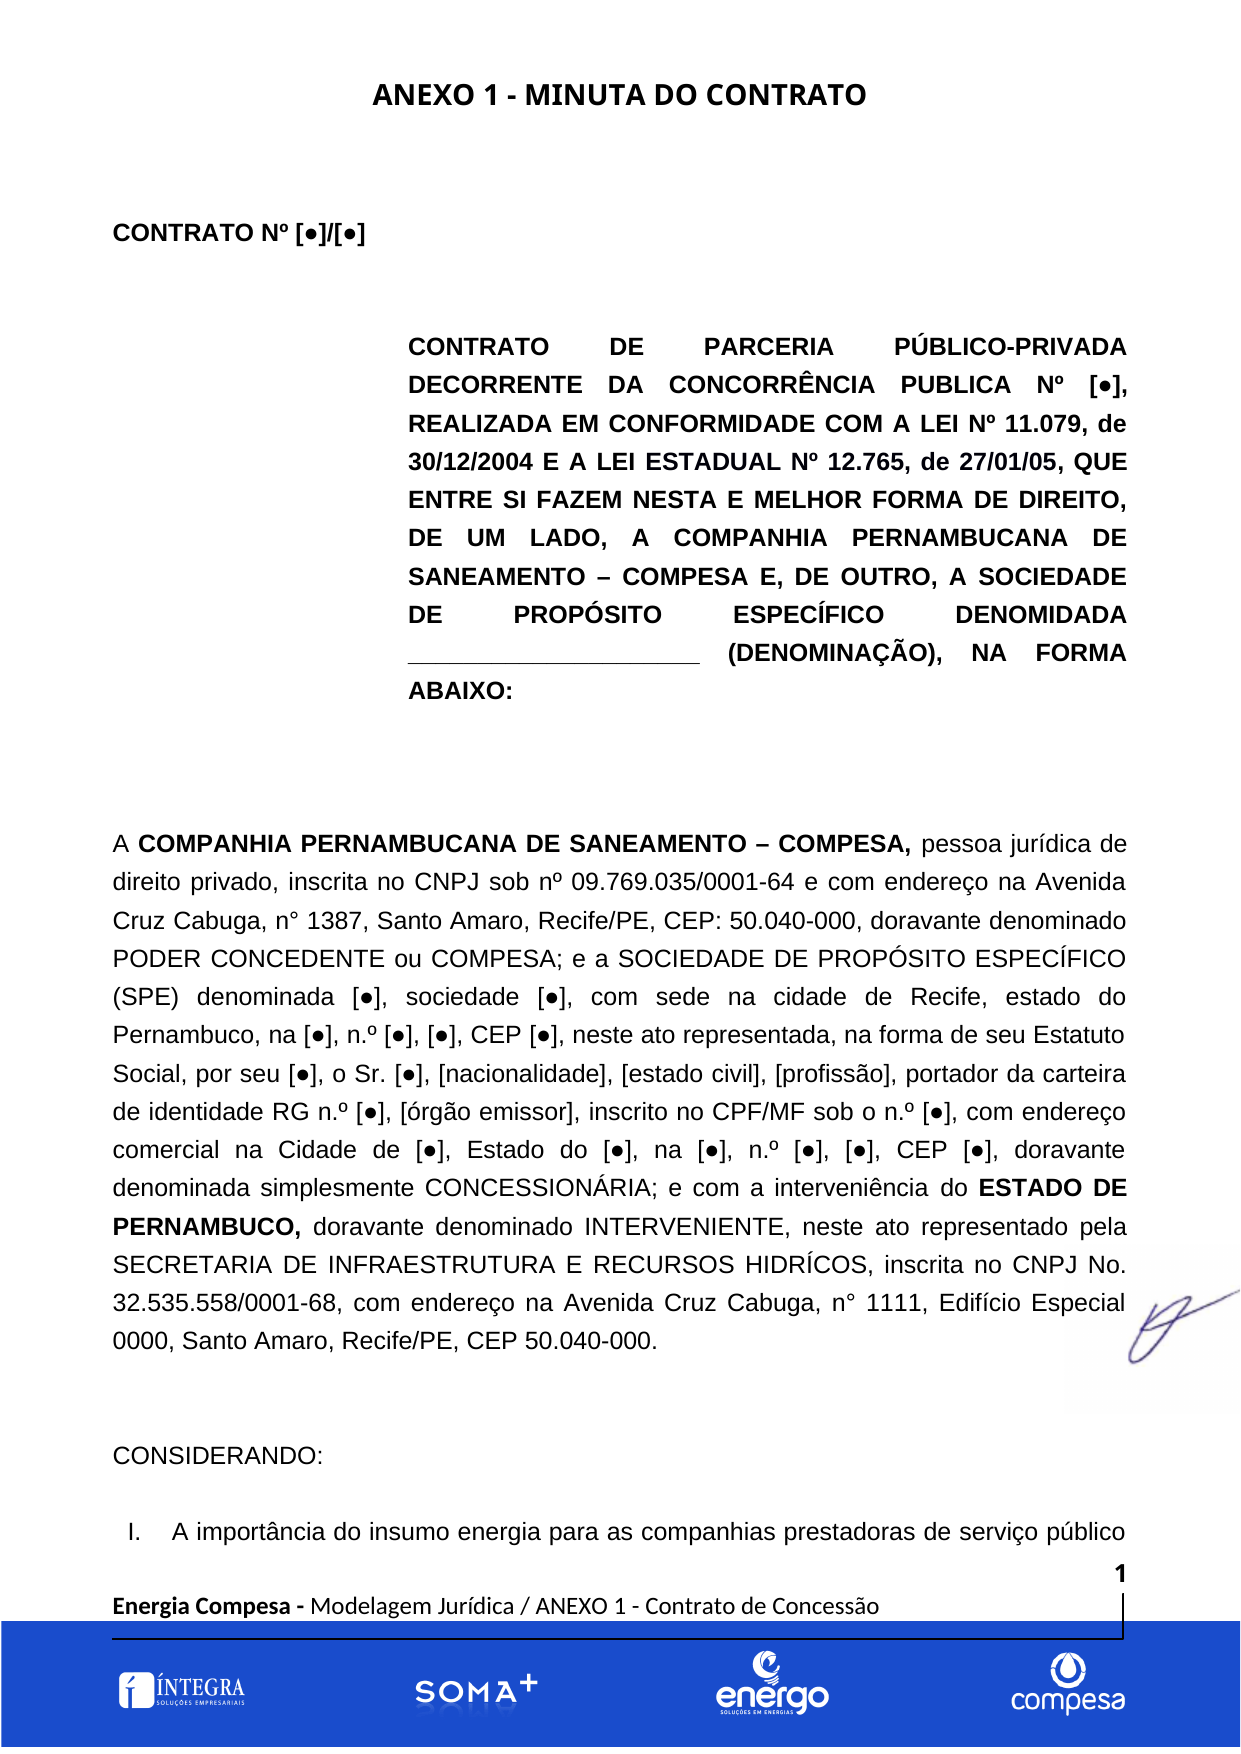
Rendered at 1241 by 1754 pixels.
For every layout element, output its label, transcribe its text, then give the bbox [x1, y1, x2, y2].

picture [1, 1621, 1241, 1747]
text CONTRATO Nº [●]/[●] [112, 217, 1128, 246]
text CONSIDERANDO: [112, 1441, 1128, 1469]
text A COMPANHIA PERNAMBUCANA DE SANEAMENTO – COMPESA, pessoa jurídica de direito privado, inscrita no CNPJ sob nº 09.769.035/0001-64 e com endereço na Avenida Cruz Cabuga, n° 1387, Santo Amaro, Recife/PE, CEP: 50.040-000, doravante denominado PODER CONCEDENTE ou COMPESA; e a SOCIEDADE DE PROPÓSITO ESPECÍFICO (SPE) denominada [●], sociedade [●], com sede na cidade de Recife, estado do Pernambuco, na [●], n.º [●], [●], CEP [●], neste ato representada, na forma de seu Estatuto Social, por seu [●], o Sr. [●], [nacionalidade], [estado civil], [profissão], portador da carteira de identidade RG n.º [●], [órgão emissor], inscrito no CPF/MF sob o n.º [●], com endereço comercial na Cidade de [●], Estado do [●], na [●], n.º [●], [●], CEP [●], doravante denominada simplesmente CONCESSIONÁRIA; e com a interveniência do ESTADO DE PERNAMBUCO, doravante denominado INTERVENIENTE, neste ato representado pela SECRETARIA DE INFRAESTRUTURA E RECURSOS HIDRÍCOS, inscrita no CNPJ No. 32.535.558/0001-68, com endereço na Avenida Cruz Cabuga, n° 1111, Edifício Especial 0000, Santo Amaro, Recife/PE, CEP 50.040-000. [112, 829, 1128, 1355]
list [127, 1517, 1128, 1546]
picture [1065, 1245, 1241, 1413]
text CONTRATO DE PARCERIA PÚBLICO-PRIVADA DECORRENTE DA CONCORRÊNCIA PUBLICA Nº [●], REALIZADA EM CONFORMIDADE COM A LEI Nº 11.079, de 30/12/2004 E A LEI ESTADUAL Nº 12.765, de 27/01/05, QUE ENTRE SI FAZEM NESTA E MELHOR FORMA DE DIREITO, DE UM LADO, A COMPANHIA PERNAMBUCANA DE SANEAMENTO – COMPESA E, DE OUTRO, A SOCIEDADE DE PROPÓSITO ESPECÍFICO DENOMIDADA _____________________ (DENOMINAÇÃO), NA FORMA ABAIXO: [408, 332, 1128, 705]
